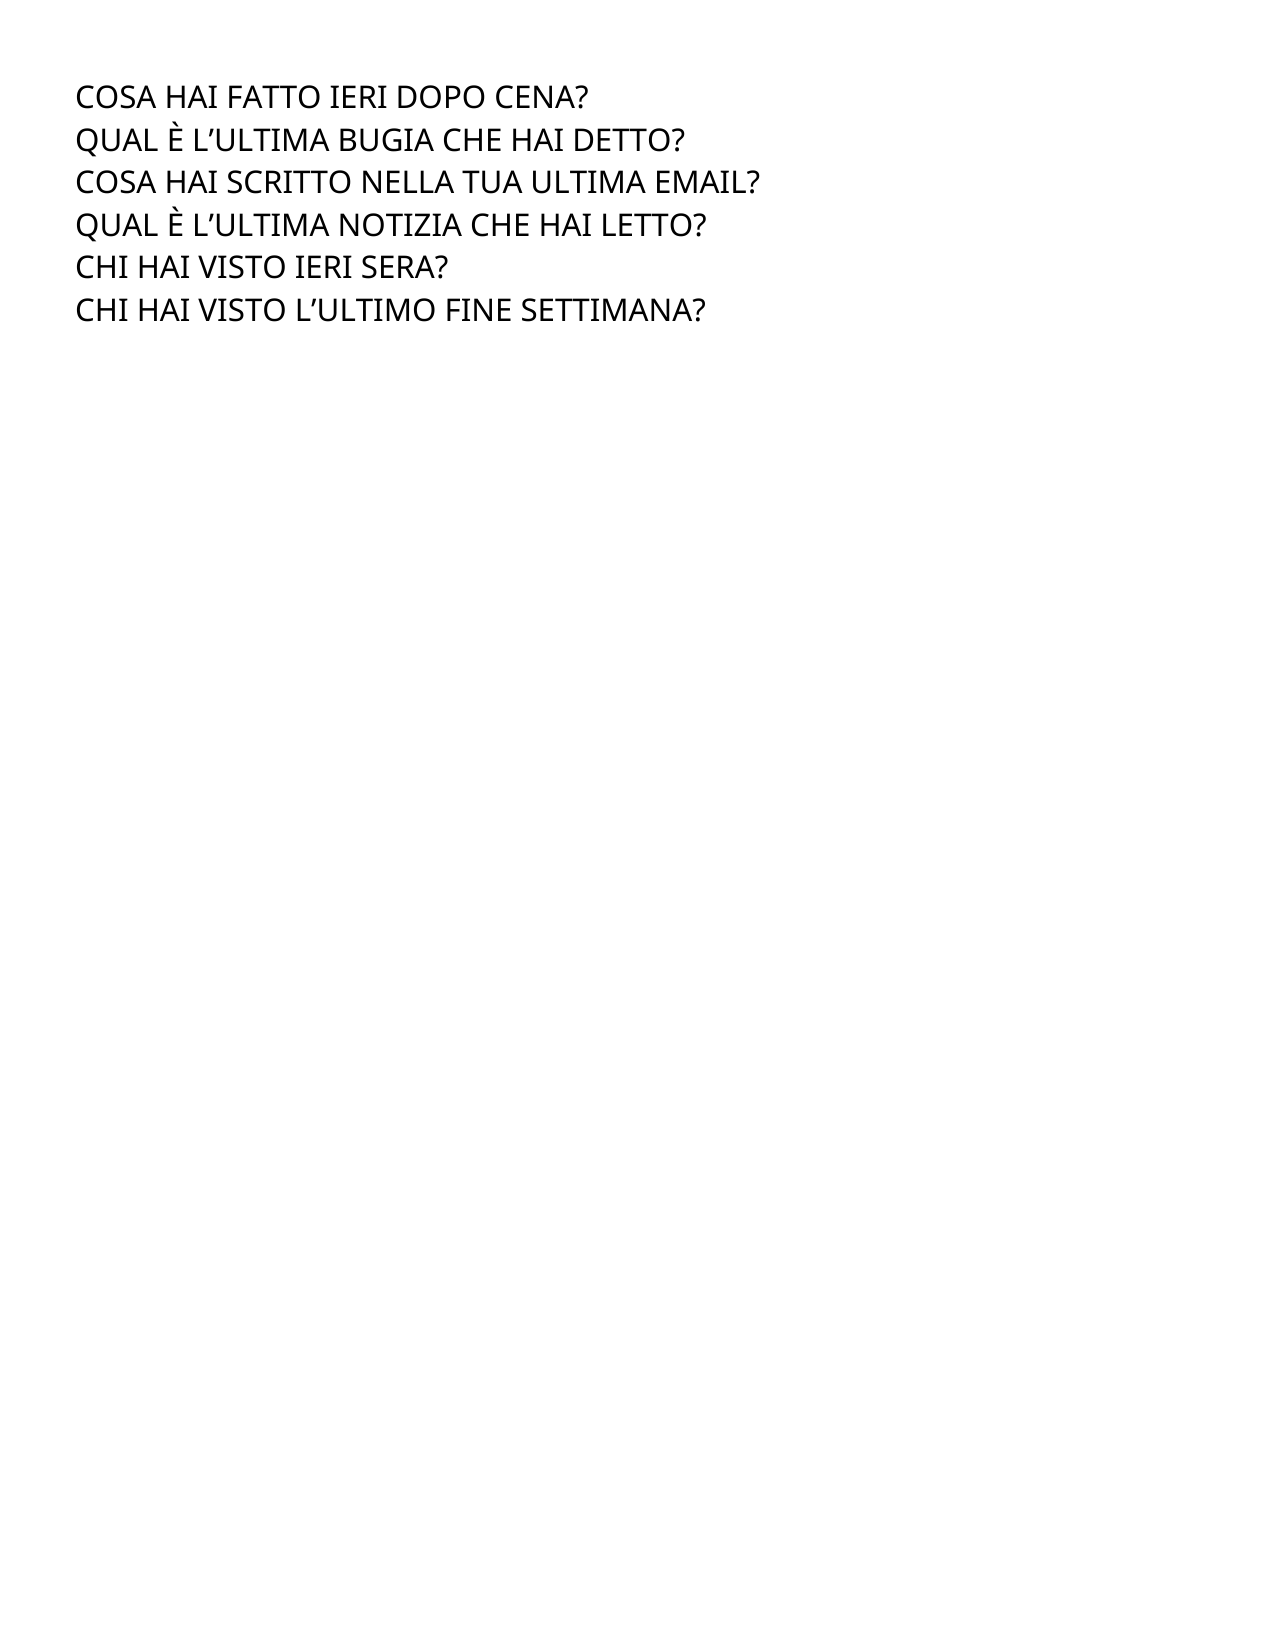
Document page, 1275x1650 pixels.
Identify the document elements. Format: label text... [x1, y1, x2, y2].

text QUAL È L’ULTIMA BUGIA CHE HAI DETTO? [75, 118, 1200, 160]
text COSA HAI FATTO IERI DOPO CENA? [75, 75, 1200, 118]
text CHI HAI VISTO L’ULTIMO FINE SETTIMANA? [75, 288, 1200, 331]
text CHI HAI VISTO IERI SERA? [75, 245, 1200, 288]
text COSA HAI SCRITTO NELLA TUA ULTIMA EMAIL? [75, 160, 1200, 203]
text QUAL È L’ULTIMA NOTIZIA CHE HAI LETTO? [75, 203, 1200, 245]
